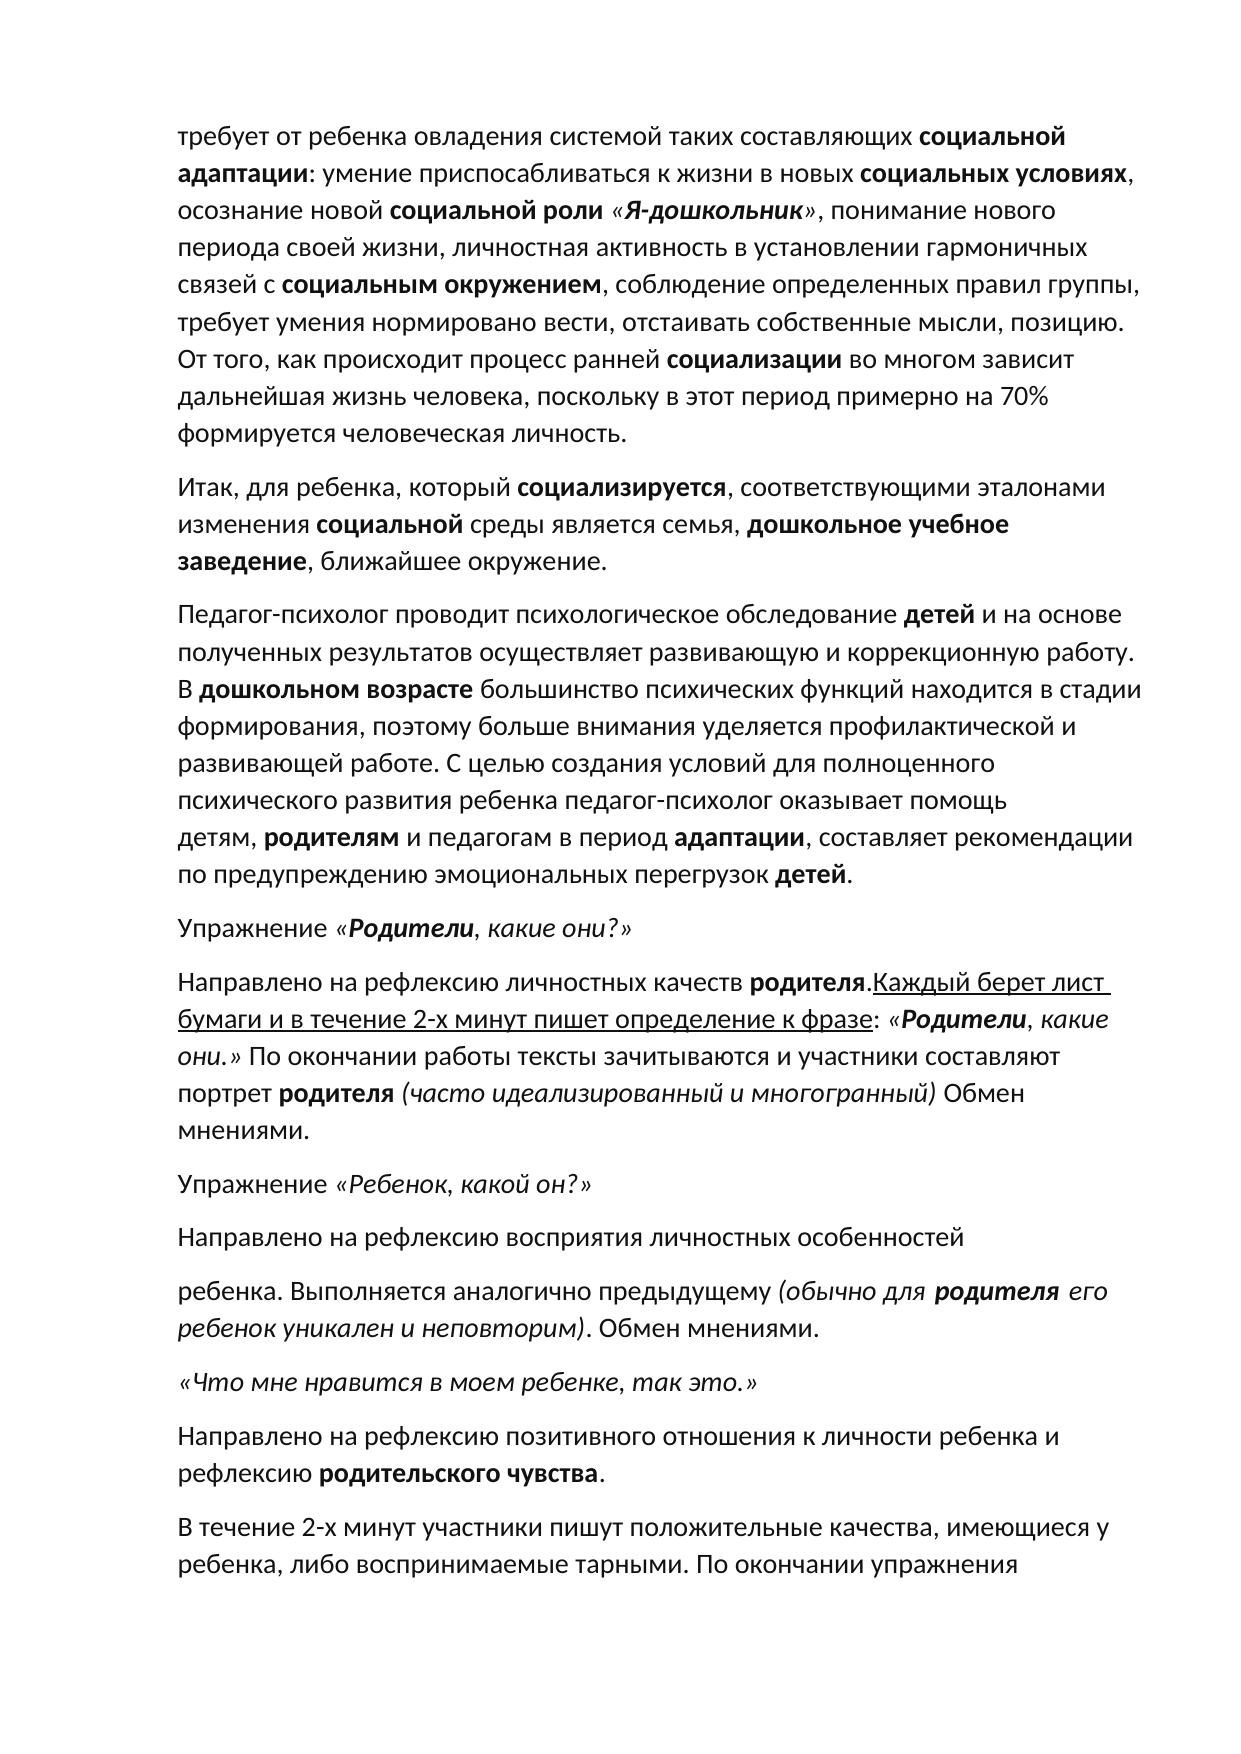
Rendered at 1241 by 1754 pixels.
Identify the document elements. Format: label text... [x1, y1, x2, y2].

text Направлено на рефлексию восприятия личностных особенностей [177, 1219, 1152, 1254]
text Упражнение «Родители, какие они?» [177, 910, 1152, 944]
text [177, 1508, 1152, 1580]
text Упражнение «Ребенок, какой он?» [177, 1166, 1152, 1200]
text Педагог-психолог проводит психологическое обследование детей и на основе полученных результатов осуществляет развивающую и коррекционную работу. В дошкольном возрасте большинство психических функций находится в стадии формирования, поэтому больше внимания уделяется профилактической и развивающей работе. С целью создания условий для полноценного психического развития ребенка педагог-психолог оказывает помощь детям, родителям и педагогам в период адаптации, составляет рекомендации по предупреждению эмоциональных перегрузок детей. [177, 596, 1152, 890]
text Направлено на рефлексию позитивного отношения к личности ребенка и рефлексию родительского чувства. [177, 1418, 1152, 1489]
text Направлено на рефлексию личностных качеств родителя.Каждый берет лист бумаги и в течение 2-х минут пишет определение к фразе: «Родители, какие они.» По окончании работы тексты зачитываются и участники составляют портрет родителя (часто идеализированный и многогранный) Обмен мнениями. [177, 963, 1152, 1146]
text ребенка. Выполняется аналогично предыдущему (обычно для родителя его ребенок уникален и неповторим). Обмен мнениями. [177, 1273, 1152, 1344]
text Итак, для ребенка, который социализируется, соответствующими эталонами изменения социальной среды является семья, дошкольное учебное заведение, ближайшее окружение. [177, 468, 1152, 577]
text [177, 118, 1152, 449]
text «Что мне нравится в моем ребенке, так это.» [177, 1364, 1152, 1398]
